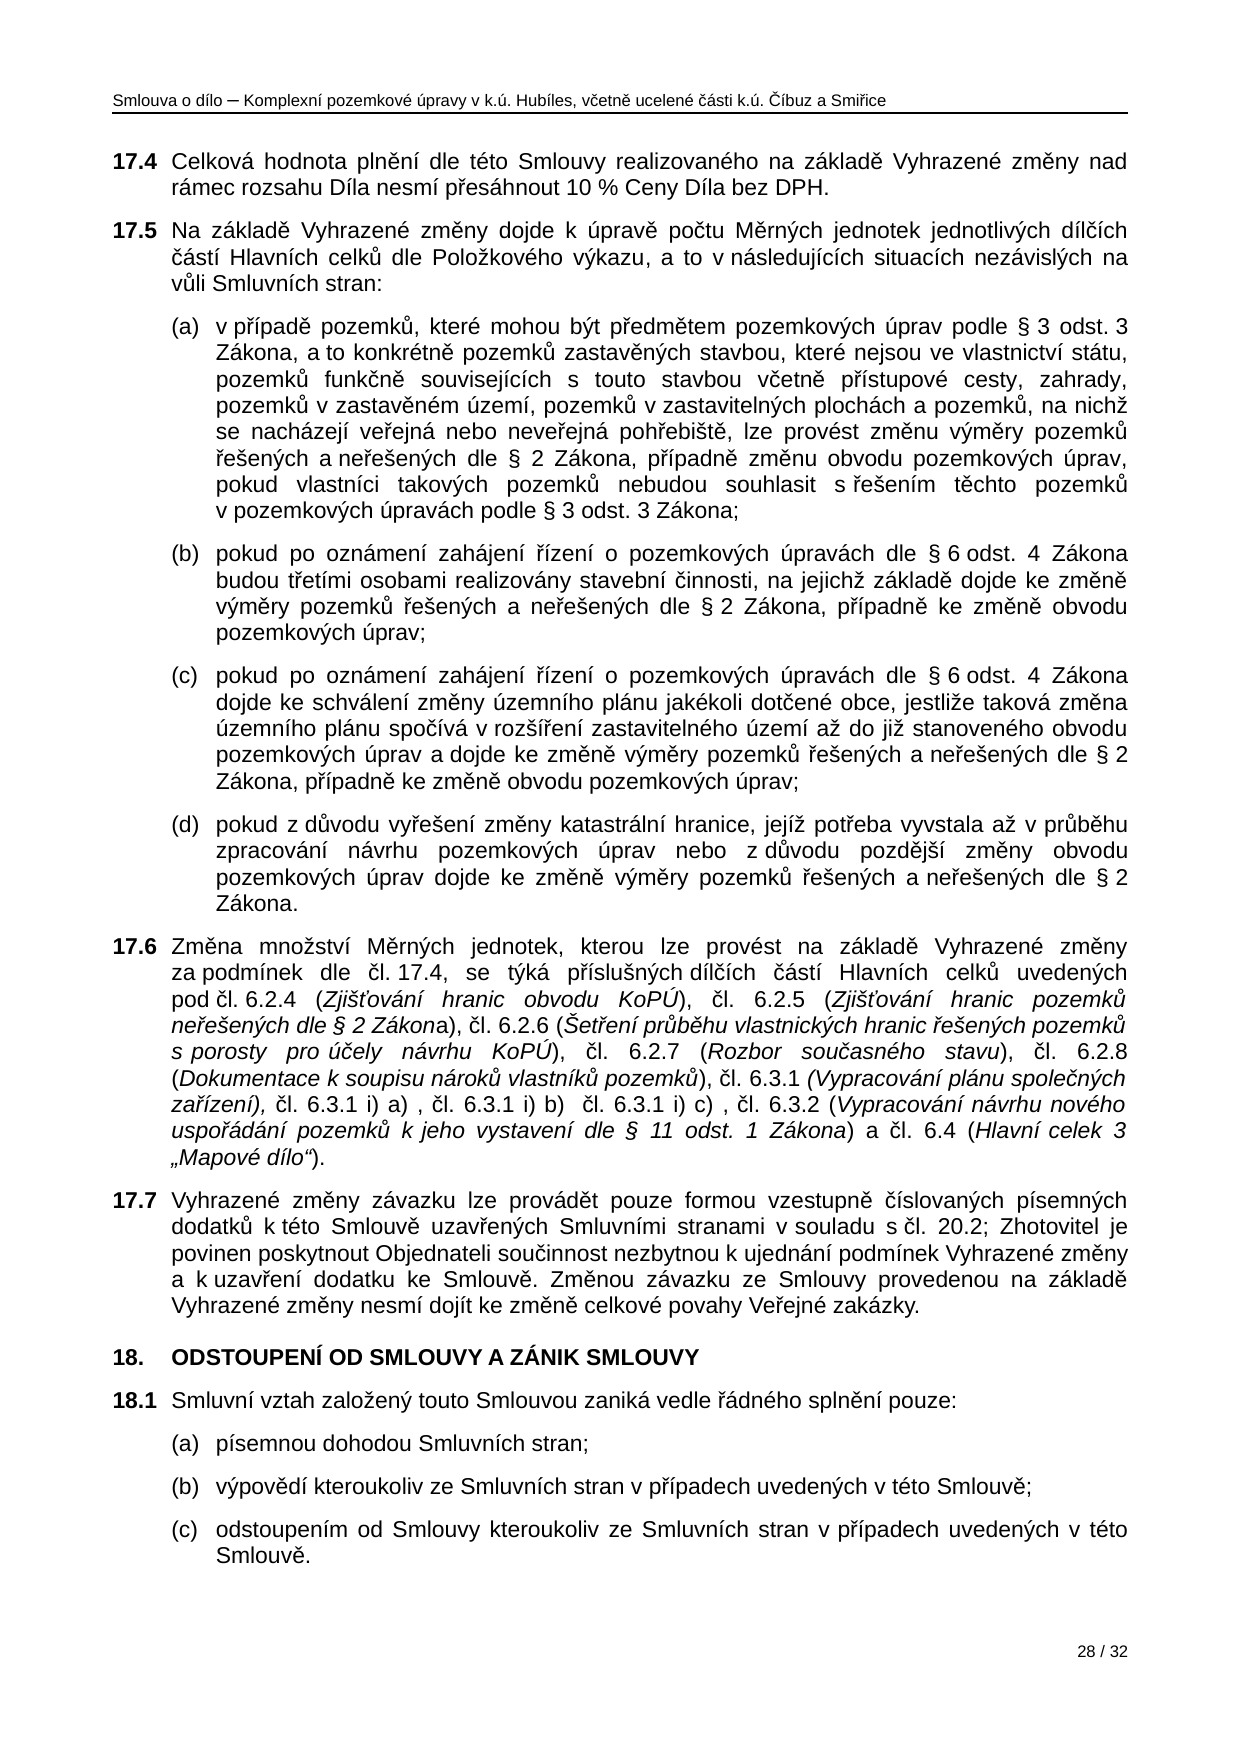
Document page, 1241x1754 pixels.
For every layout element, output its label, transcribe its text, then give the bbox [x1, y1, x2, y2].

text Změna množství Měrných jednotek, kterou lze provést na základě Vyhrazené změny za podmínek dle čl. 17.4, se týká příslušných dílčích částí Hlavních celků uvedených pod čl. 6.2.4 (Zjišťování hranic obvodu KoPÚ), čl. 6.2.5 (Zjišťování hranic pozemků neřešených dle § 2 Zákona), čl. 6.2.6 (Šetření průběhu vlastnických hranic řešených pozemků s porosty pro účely návrhu KoPÚ), čl. 6.2.7 (Rozbor současného stavu), čl. 6.2.8 (Dokumentace k soupisu nároků vlastníků pozemků), čl. 6.3.1 (Vypracování plánu společných zařízení), čl. 6.3.1 i) a) , čl. 6.3.1 i) b) čl. 6.3.1 i) c) , čl. 6.3.2 (Vypracování návrhu nového uspořádání pozemků k jeho vystavení dle § 11 odst. 1 Zákona) a čl. 6.4 (Hlavní celek 3 „Mapové dílo“). [112, 933, 1128, 1170]
text odstoupením od Smlouvy kteroukoliv ze Smluvních stran v případech uvedených v této Smlouvě. [171, 1516, 1128, 1568]
list pokud z důvodu vyřešení změny katastrální hranice, jejíž potřeba vyvstala až v průběhu zpracování návrhu pozemkových úprav nebo z důvodu pozdější změny obvodu pozemkových úprav dojde ke změně výměry pozemků řešených a neřešených dle § 2 Zákona. [171, 811, 1128, 916]
list pokud po oznámení zahájení řízení o pozemkových úpravách dle § 6 odst. 4 Zákona budou třetími osobami realizovány stavební činnosti, na jejichž základě dojde ke změně výměry pozemků řešených a neřešených dle § 2 Zákona, případně ke změně obvodu pozemkových úprav; [171, 540, 1128, 646]
text Celková hodnota plnění dle této Smlouvy realizovaného na základě Vyhrazené změny nad rámec rozsahu Díla nesmí přesáhnout 10 % Ceny Díla bez DPH. [112, 148, 1128, 200]
text Vyhrazené změny závazku lze provádět pouze formou vzestupně číslovaných písemných dodatků k této Smlouvě uzavřených Smluvními stranami v souladu s čl. 20.2; Zhotovitel je povinen poskytnout Objednateli součinnost nezbytnou k ujednání podmínek Vyhrazené změny a k uzavření dodatku ke Smlouvě. Změnou závazku ze Smlouvy provedenou na základě Vyhrazené změny nesmí dojít ke změně celkové povahy Veřejné zakázky. [112, 1187, 1128, 1318]
text ODSTOUPENÍ OD SMLOUVY a zánik smlouvy [112, 1343, 1128, 1370]
text Smluvní vztah založený touto Smlouvou zaniká vedle řádného splnění pouze: [112, 1387, 1128, 1413]
text Na základě Vyhrazené změny dojde k úpravě počtu Měrných jednotek jednotlivých dílčích částí Hlavních celků dle Položkového výkazu, a to v následujících situacích nezávislých na vůli Smluvních stran: [112, 217, 1128, 296]
list pokud po oznámení zahájení řízení o pozemkových úpravách dle § 6 odst. 4 Zákona dojde ke schválení změny územního plánu jakékoli dotčené obce, jestliže taková změna územního plánu spočívá v rozšíření zastavitelného území až do již stanoveného obvodu pozemkových úprav a dojde ke změně výměry pozemků řešených a neřešených dle § 2 Zákona, případně ke změně obvodu pozemkových úprav; [171, 662, 1128, 794]
list písemnou dohodou Smluvních stran; [171, 1429, 1128, 1456]
list v případě pozemků, které mohou být předmětem pozemkových úprav podle § 3 odst. 3 Zákona, a to konkrétně pozemků zastavěných stavbou, které nejsou ve vlastnictví státu, pozemků funkčně souvisejících s touto stavbou včetně přístupové cesty, zahrady, pozemků v zastavěném území, pozemků v zastavitelných plochách a pozemků, na nichž se nacházejí veřejná nebo neveřejná pohřebiště, lze provést změnu výměry pozemků řešených a neřešených dle § 2 Zákona, případně změnu obvodu pozemkových úprav, pokud vlastníci takových pozemků nebudou souhlasit s řešením těchto pozemků v pozemkových úpravách podle § 3 odst. 3 Zákona; [171, 313, 1128, 524]
text výpovědí kteroukoliv ze Smluvních stran v případech uvedených v této Smlouvě; [171, 1473, 1128, 1499]
